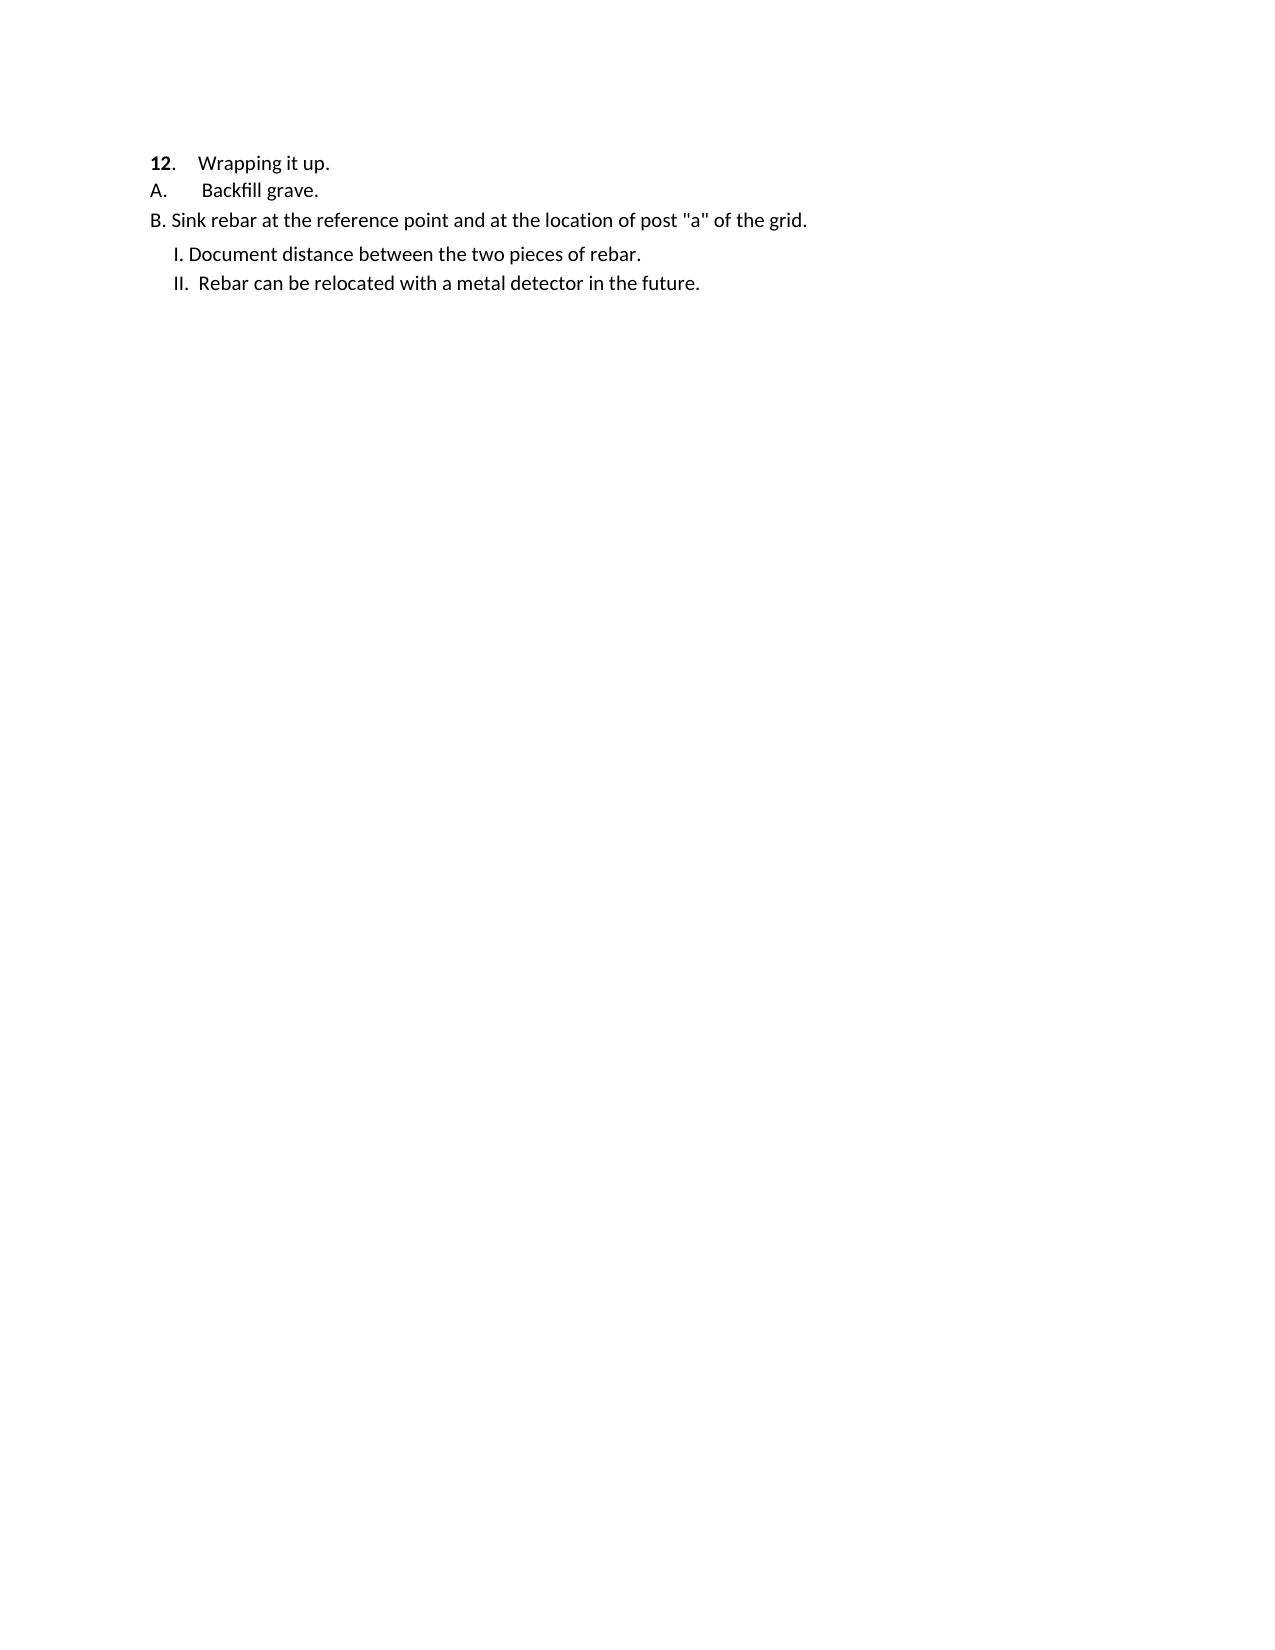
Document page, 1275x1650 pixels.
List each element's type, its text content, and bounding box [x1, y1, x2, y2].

text 12. Wrapping it up. [150, 150, 1125, 175]
text A. Backfill grave. [150, 177, 1125, 203]
text B. Sink rebar at the reference point and at the location of post "a" of the grid. [150, 208, 966, 233]
text II. Rebar can be relocated with a metal detector in the future. [150, 270, 1125, 295]
text I. Document distance between the two pieces of rebar. [150, 241, 966, 266]
